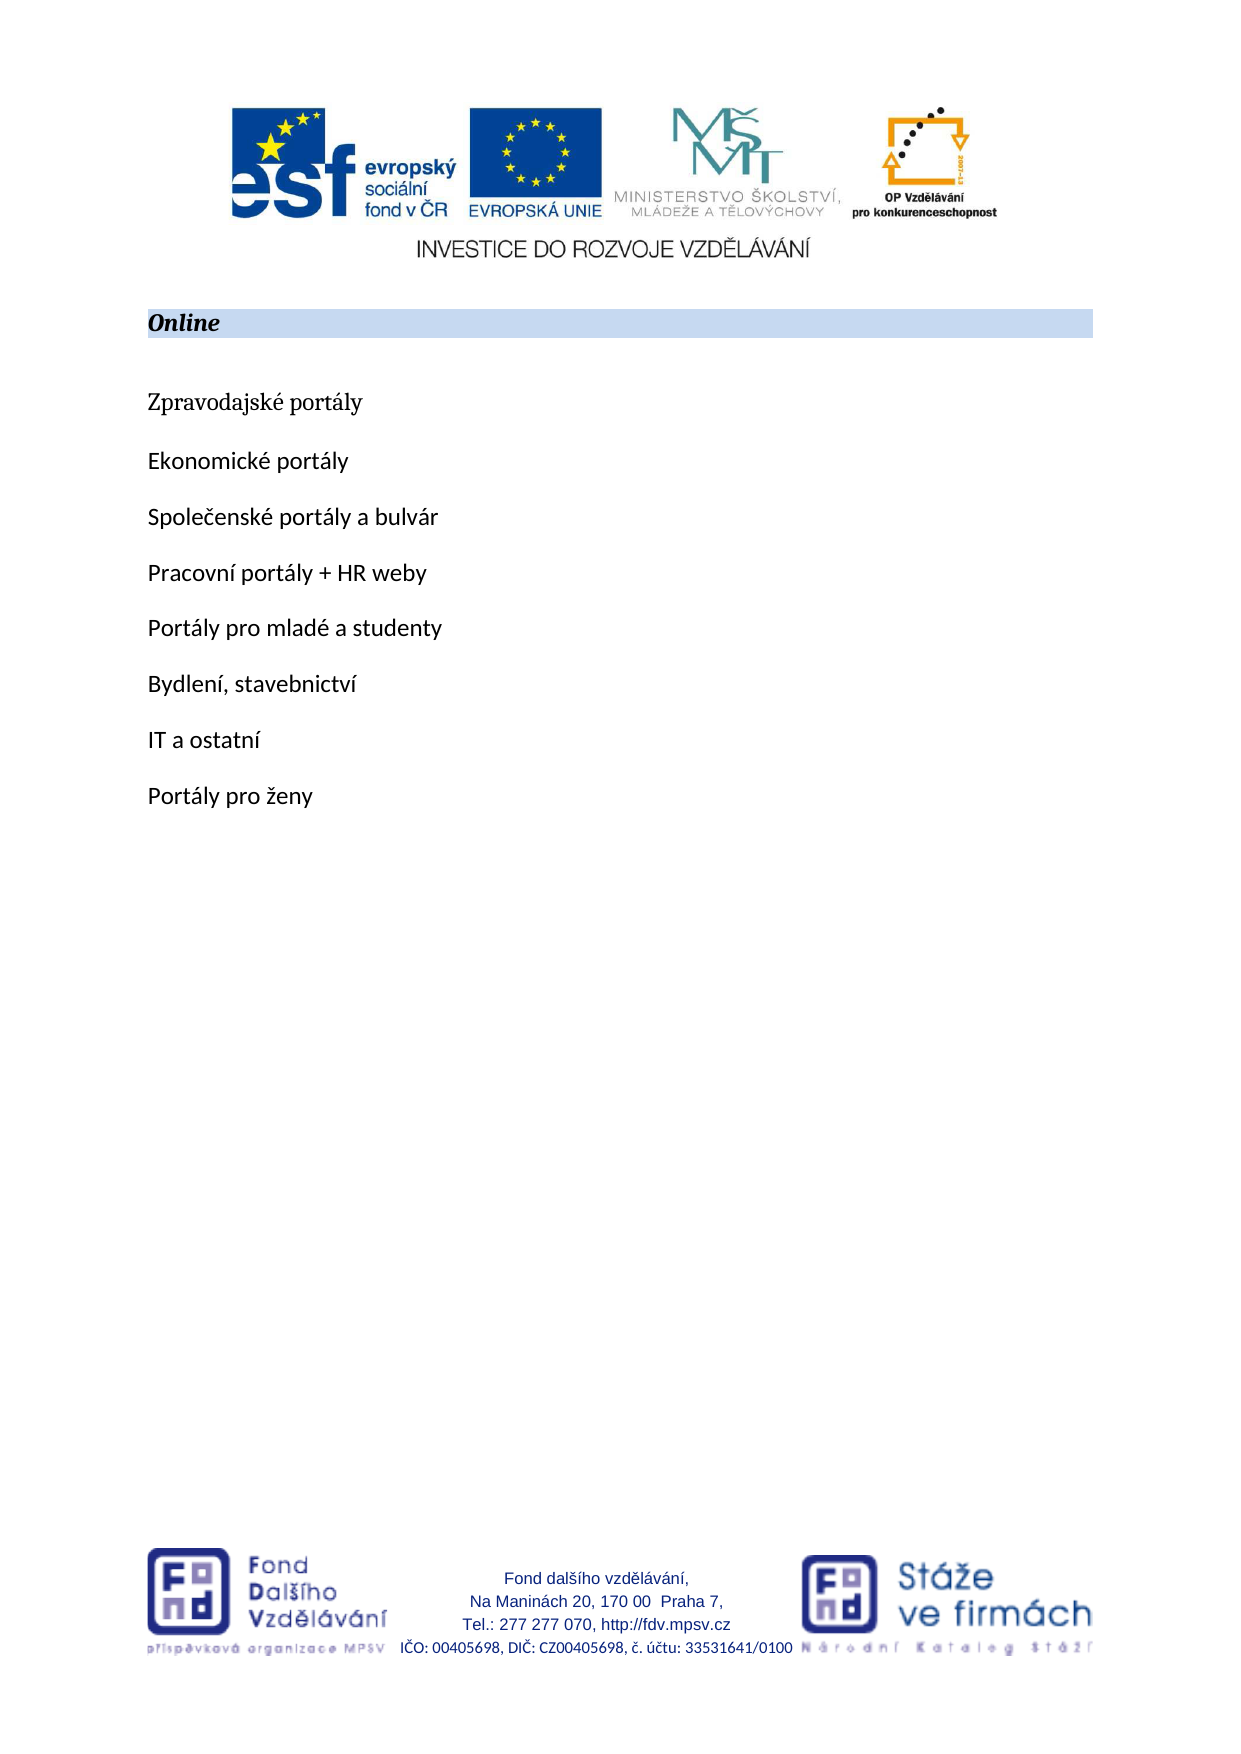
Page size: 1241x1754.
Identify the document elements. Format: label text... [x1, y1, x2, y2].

text IT a ostatní [148, 724, 1093, 755]
picture [801, 1555, 1093, 1656]
text Pracovní portály + HR weby [148, 557, 1093, 587]
text Bydlení, stavebnictví [148, 668, 1093, 699]
text Ekonomické portály [148, 445, 1093, 476]
subtitle Zpravodajské portály [148, 388, 1093, 416]
text Portály pro ženy [148, 780, 1093, 811]
picture [147, 1548, 388, 1656]
text Portály pro mladé a studenty [148, 613, 1093, 643]
text Společenské portály a bulvár [148, 501, 1093, 531]
subtitle Online [148, 309, 1093, 338]
